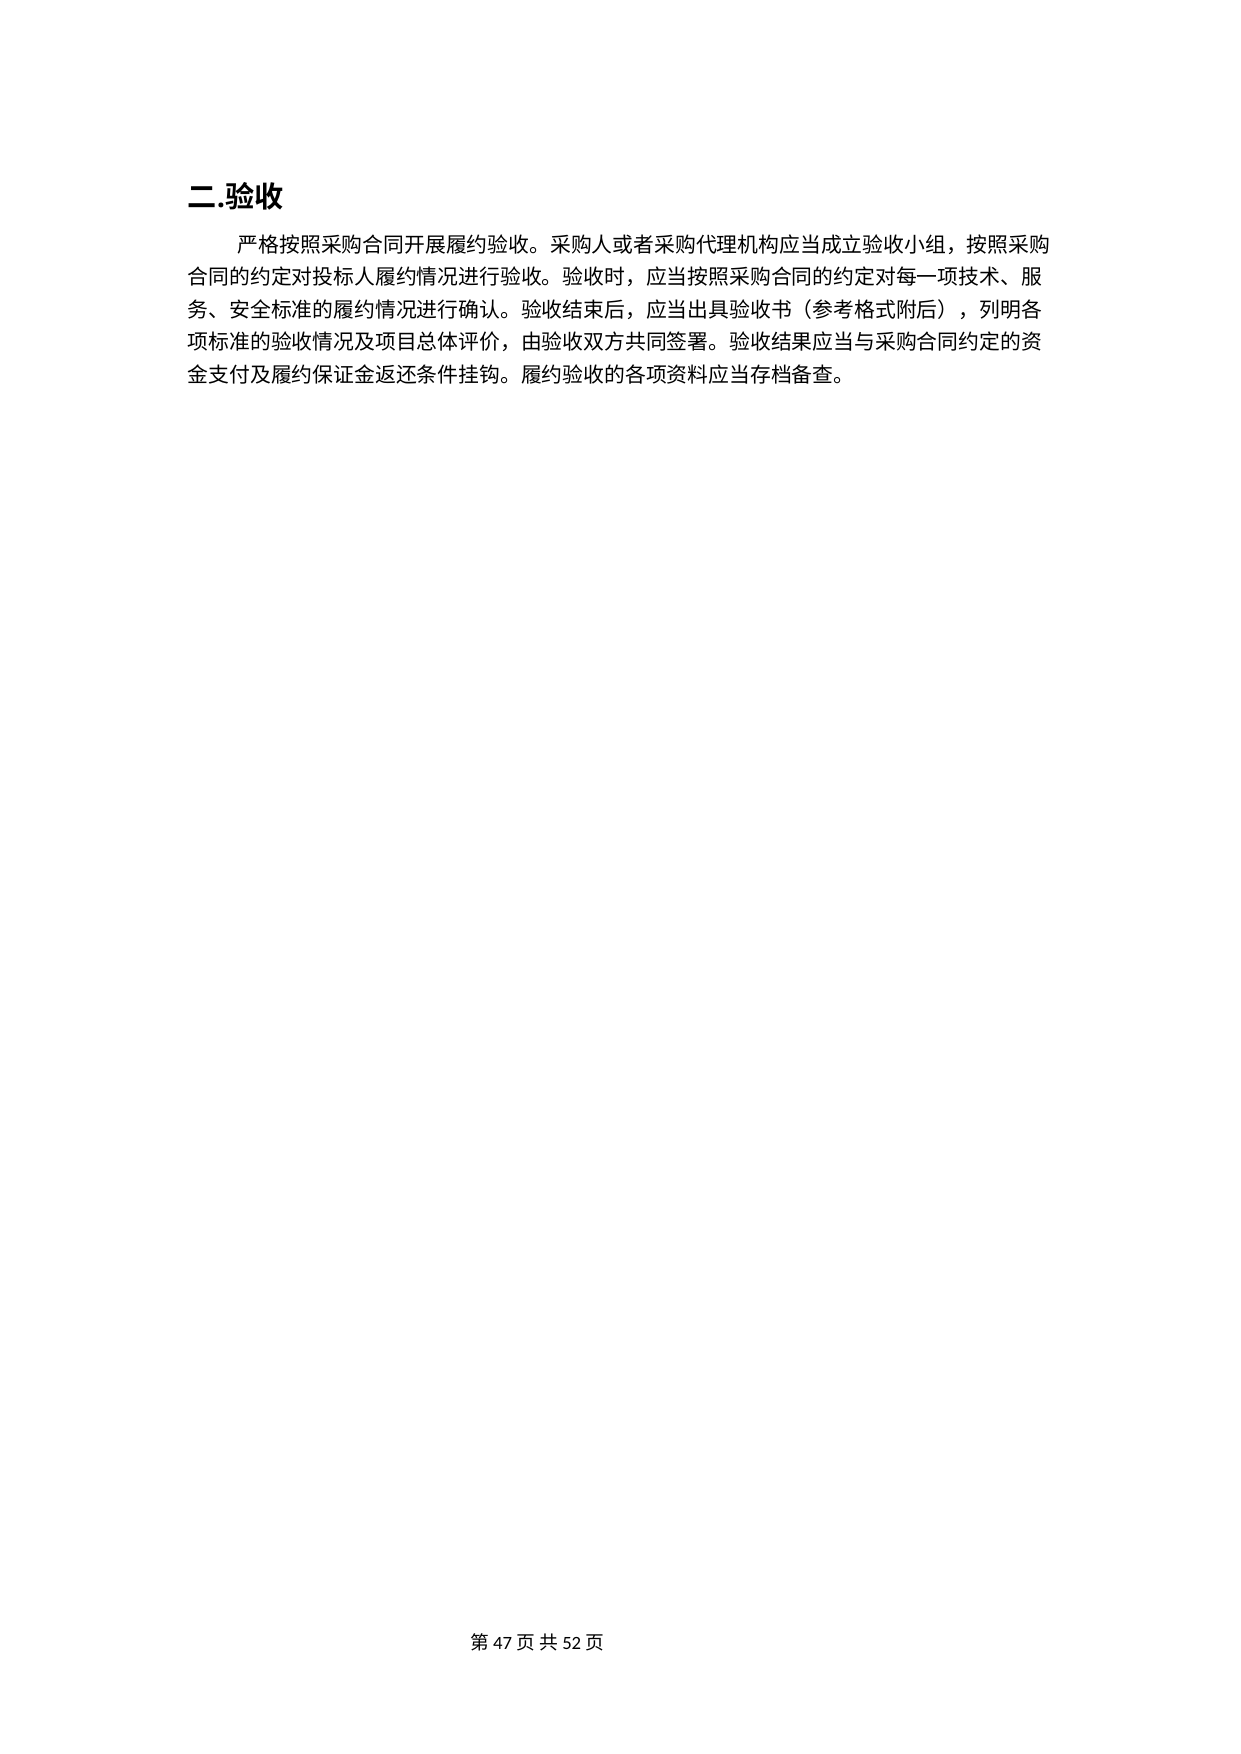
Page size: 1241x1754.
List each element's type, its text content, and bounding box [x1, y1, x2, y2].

text 严格按照采购合同开展履约验收。采购人或者采购代理机构应当成立验收小组，按照采购合同的约定对投标人履约情况进行验收。验收时，应当按照采购合同的约定对每一项技术、服务、安全标准的履约情况进行确认。验收结束后，应当出具验收书（参考格式附后），列明各项标准的验收情况及项目总体评价，由验收双方共同签署。验收结果应当与采购合同约定的资金支付及履约保证金返还条件挂钩。履约验收的各项资料应当存档备查。 [187, 227, 1053, 389]
text 二.验收 [187, 162, 1053, 227]
